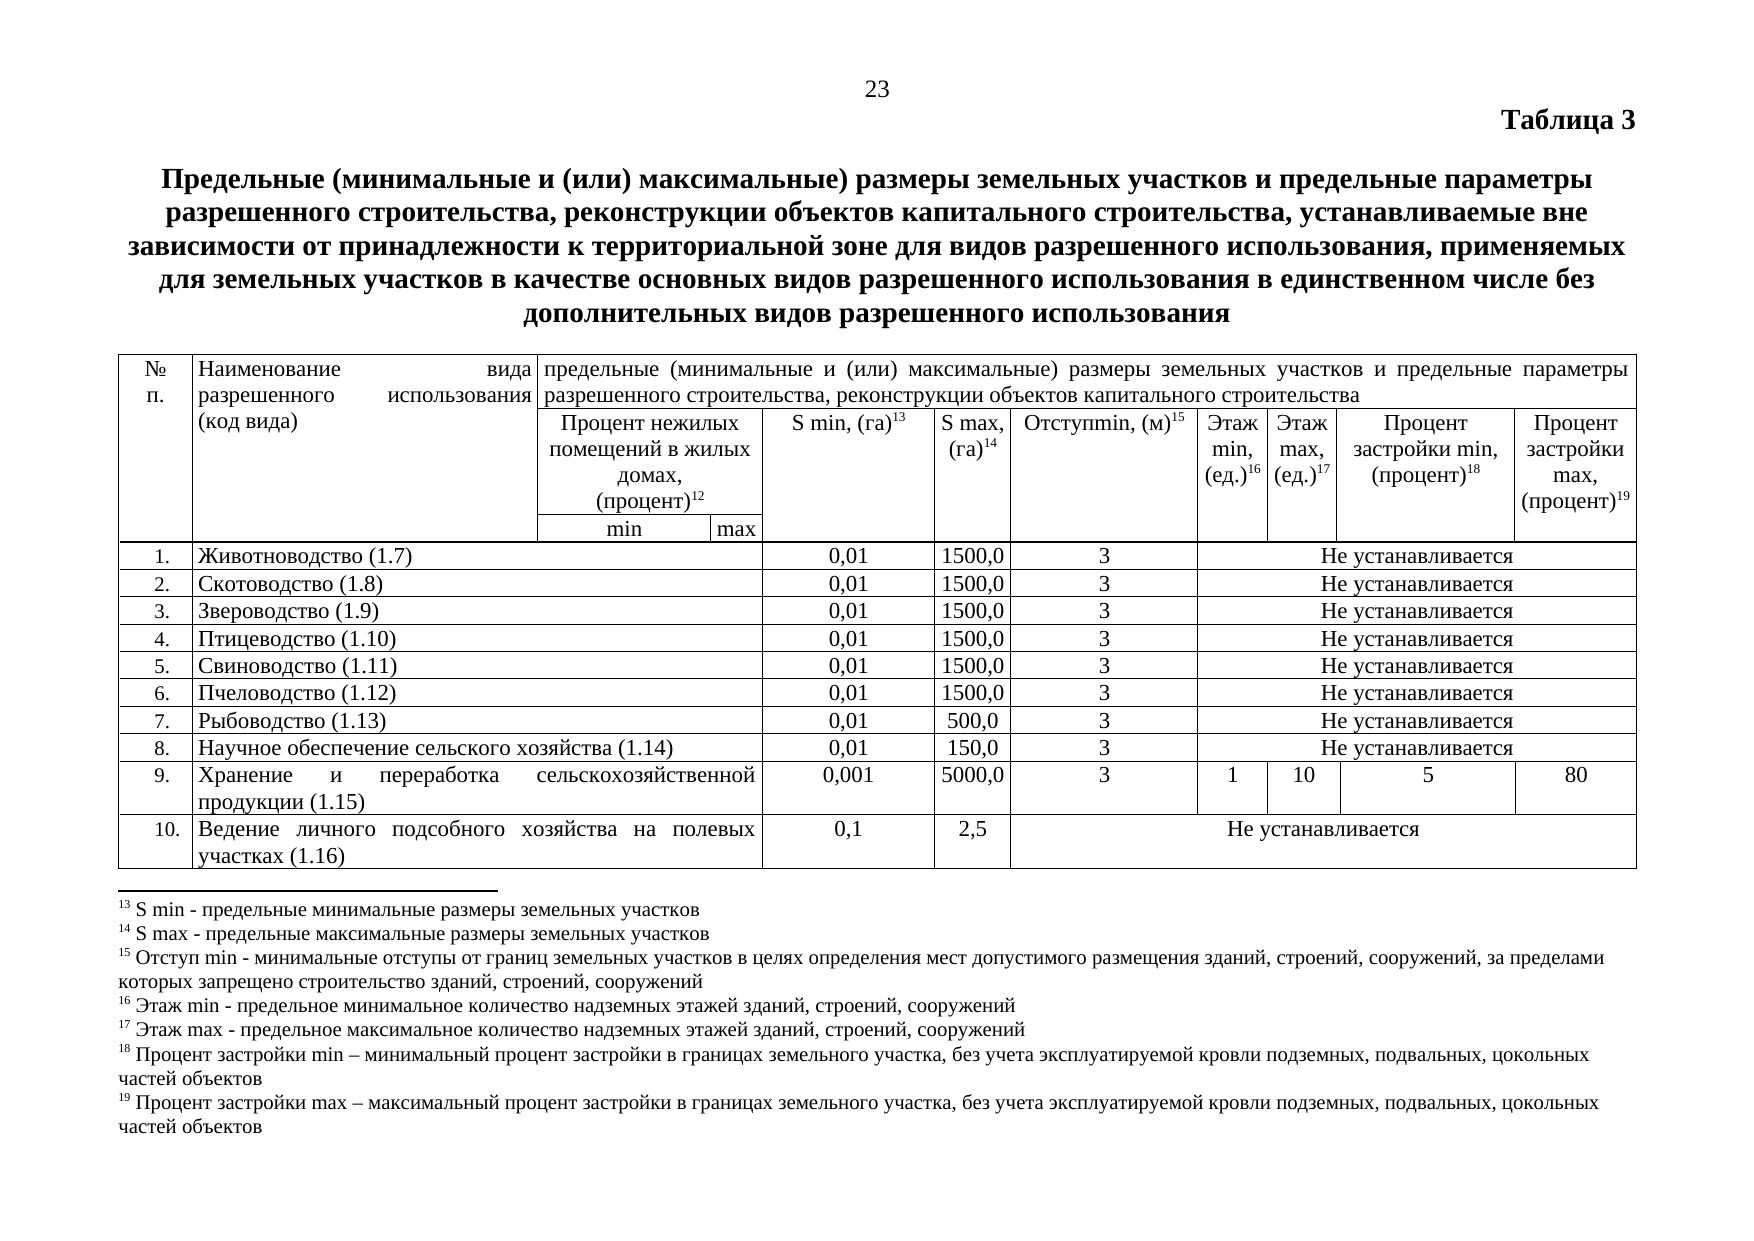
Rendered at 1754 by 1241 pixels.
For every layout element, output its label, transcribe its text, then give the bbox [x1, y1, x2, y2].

table_header № п. [119, 355, 192, 541]
table_cell 0,01 [763, 707, 934, 733]
table_cell [119, 815, 192, 868]
table_cell Свиноводство (1.11) [193, 652, 762, 678]
table_cell 0,01 [763, 679, 934, 706]
table_cell [119, 570, 192, 596]
table_cell [119, 542, 192, 569]
table_cell 1500,0 [935, 597, 1010, 623]
table_cell 1500,0 [935, 625, 1010, 651]
table_cell 1500,0 [935, 652, 1010, 678]
table_cell S min, (га) [763, 409, 934, 541]
table_cell Скотоводство (1.8) [193, 570, 762, 596]
table_cell 3 [1011, 652, 1197, 678]
table_cell 0,01 [763, 625, 934, 651]
table_cell 0,1 [763, 815, 934, 868]
table_cell 5 [1341, 762, 1515, 814]
table_cell max [711, 515, 762, 541]
table_cell [119, 597, 192, 623]
table_cell Не устанавливается [1198, 679, 1636, 706]
table_cell 3 [1011, 625, 1197, 651]
table_cell Рыбоводство (1.13) [193, 707, 762, 733]
table_cell Не устанавливается [1198, 570, 1636, 596]
table_cell Этаж max, (ед.) [1268, 409, 1336, 541]
table_cell 3 [1011, 762, 1197, 814]
table_cell Животноводство (1.7) [193, 543, 762, 569]
table_cell min [538, 515, 710, 541]
table_cell 0,01 [763, 597, 934, 623]
table_header предельные (минимальные и (или) максимальные) размеры земельных участков и предельные параметры разрешенного строительства, реконструкции объектов капитального строительства [538, 355, 1636, 407]
subtitle Предельные (минимальные и (или) максимальные) размеры земельных участков и предельные параметры разрешенного строительства, реконструкции объектов капитального строительства, устанавливаемые вне зависимости от принадлежности к территориальной зоне для видов разрешенного использования, применяемых для земельных участков в качестве основных видов разрешенного использования в единственном числе без дополнительных видов разрешенного использования [118, 161, 1636, 329]
table_cell 0,01 [763, 652, 934, 678]
table_cell Пчеловодство (1.12) [193, 679, 762, 706]
table_cell Звероводство (1.9) [193, 597, 762, 623]
table_cell 3 [1011, 597, 1197, 623]
table_cell Отступmin, (м) [1011, 409, 1197, 541]
table_cell 0,001 [763, 762, 934, 814]
table_cell 150,0 [935, 734, 1010, 761]
table_cell Научное обеспечение сельского хозяйства (1.14) [193, 734, 762, 761]
table_cell 5000,0 [935, 762, 1010, 814]
table_cell Процент застройки min, (процент) [1337, 409, 1514, 541]
table_cell Не устанавливается [1198, 625, 1636, 651]
table_cell Ведение личного подсобного хозяйства на полевых участках (1.16) [193, 815, 762, 868]
table_cell 0,01 [763, 543, 934, 569]
table_cell [119, 762, 192, 814]
table_cell Не устанавливается [1198, 707, 1636, 733]
table_cell 2,5 [935, 815, 1010, 868]
table_cell 0,01 [763, 734, 934, 761]
table_cell Не устанавливается [1198, 543, 1636, 569]
table_cell [119, 707, 192, 733]
table_cell Не устанавливается [1198, 652, 1636, 678]
table_cell 3 [1011, 679, 1197, 706]
table_cell 80 [1516, 762, 1636, 814]
table_cell 3 [1011, 543, 1197, 569]
table_cell Не устанавливается [1011, 815, 1636, 868]
table_cell 1500,0 [935, 679, 1010, 706]
text Таблица 3 [118, 102, 1636, 136]
table_cell [119, 625, 192, 651]
table_cell Птицеводство (1.10) [193, 625, 762, 651]
table_header Наименование вида разрешенного использования (код вида) [193, 355, 537, 541]
table_cell S max, (га) [935, 409, 1010, 541]
table_cell 3 [1011, 707, 1197, 733]
table_cell 0,01 [763, 570, 934, 596]
table_cell Процент нежилых помещений в жилых домах, (процент) [538, 409, 762, 514]
table_cell 10 [1268, 762, 1340, 814]
table_cell 3 [1011, 734, 1197, 761]
table_cell Не устанавливается [1198, 597, 1636, 623]
table_cell Не устанавливается [1198, 734, 1636, 761]
table_cell 1500,0 [935, 543, 1010, 569]
table_cell Процент застройки max, (процент) [1515, 409, 1636, 541]
table_cell [119, 679, 192, 706]
table_cell 1 [1198, 762, 1267, 814]
table_cell Этаж min, (ед.) [1198, 409, 1267, 541]
table_cell [119, 734, 192, 761]
table_cell Хранение и переработка сельскохозяйственной продукции (1.15) [193, 762, 762, 814]
table_cell 500,0 [935, 707, 1010, 733]
table_cell 3 [1011, 570, 1197, 596]
table_cell [119, 652, 192, 678]
table_cell 1500,0 [935, 570, 1010, 596]
